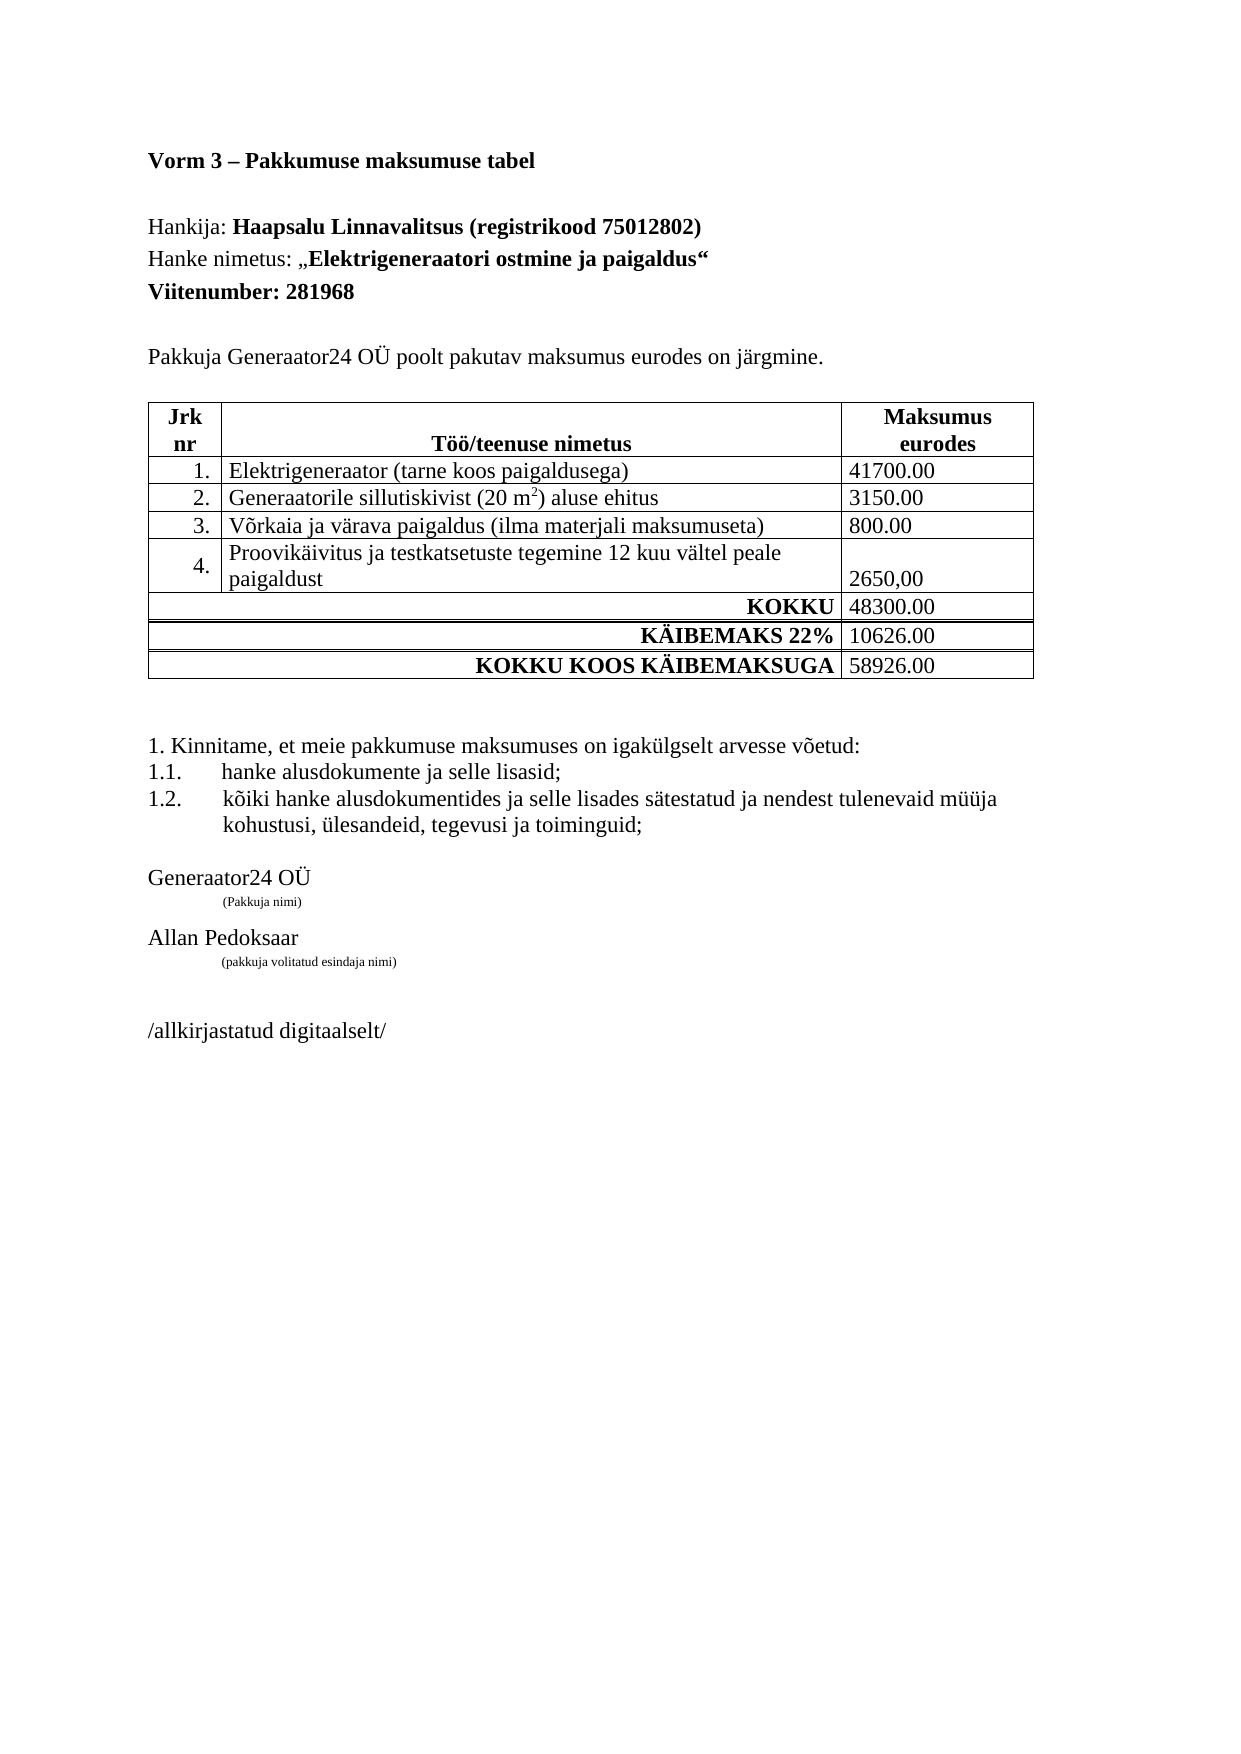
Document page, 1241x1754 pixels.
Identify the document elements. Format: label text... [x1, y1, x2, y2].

text Generaator24 OÜ [148, 864, 1093, 890]
table_cell Elektrigeneraator (tarne koos paigaldusega) [222, 457, 841, 483]
table_cell 48300.00 [842, 593, 1033, 619]
table_cell 2650,00 [842, 539, 1033, 592]
text Hankija: Haapsalu Linnavalitsus (registrikood 75012802) [148, 213, 1093, 239]
table_cell KOKKU [149, 593, 841, 619]
text Hanke nimetus: „Elektrigeneraatori ostmine ja paigaldus“ [148, 245, 1093, 272]
text /allkirjastatud digitaalselt/ [148, 1017, 1093, 1043]
table_header Töö/teenuse nimetus [222, 403, 841, 456]
text 1.2. kõiki hanke alusdokumentides ja selle lisades sätestatud ja nendest tulenevaid müüja kohustusi, ülesandeid, tegevusi ja toiminguid; [148, 785, 1093, 837]
table_cell KOKKU KOOS KÄIBEMAKSUGA [149, 652, 841, 678]
text (Pakkuja nimi) [148, 894, 1093, 920]
table_cell Võrkaia ja värava paigaldus (ilma materjali maksumuseta) [222, 512, 841, 538]
table_cell [149, 484, 221, 511]
text Viitenumber: 281968 [148, 278, 1093, 304]
table_cell 41700.00 [842, 457, 1033, 483]
table_cell [149, 457, 221, 483]
text 1.1. hanke alusdokumente ja selle lisasid; [148, 758, 1093, 785]
text 1. Kinnitame, et meie pakkumuse maksumuses on igakülgselt arvesse võetud: [148, 732, 1093, 758]
table_cell Generaatorile sillutiskivist (20 m2) aluse ehitus [222, 484, 841, 511]
table_header Maksumus eurodes [842, 403, 1033, 456]
table_header Jrk nr [149, 403, 221, 456]
table_cell 58926.00 [842, 652, 1033, 678]
table_cell 3150.00 [842, 484, 1033, 511]
table_cell 800.00 [842, 512, 1033, 538]
table_cell KÄIBEMAKS 22% [149, 623, 841, 649]
table_cell Proovikäivitus ja testkatsetuste tegemine 12 kuu vältel peale paigaldust [222, 539, 841, 592]
table_cell [149, 512, 221, 538]
text (pakkuja volitatud esindaja nimi) [148, 954, 1093, 981]
table_cell [149, 539, 221, 592]
text Pakkuja Generaator24 OÜ poolt pakutav maksumus eurodes on järgmine. [148, 343, 1093, 369]
subtitle Vorm 3 – Pakkumuse maksumuse tabel [148, 148, 1093, 174]
table_cell 10626.00 [842, 623, 1033, 649]
text Allan Pedoksaar [148, 924, 1093, 951]
